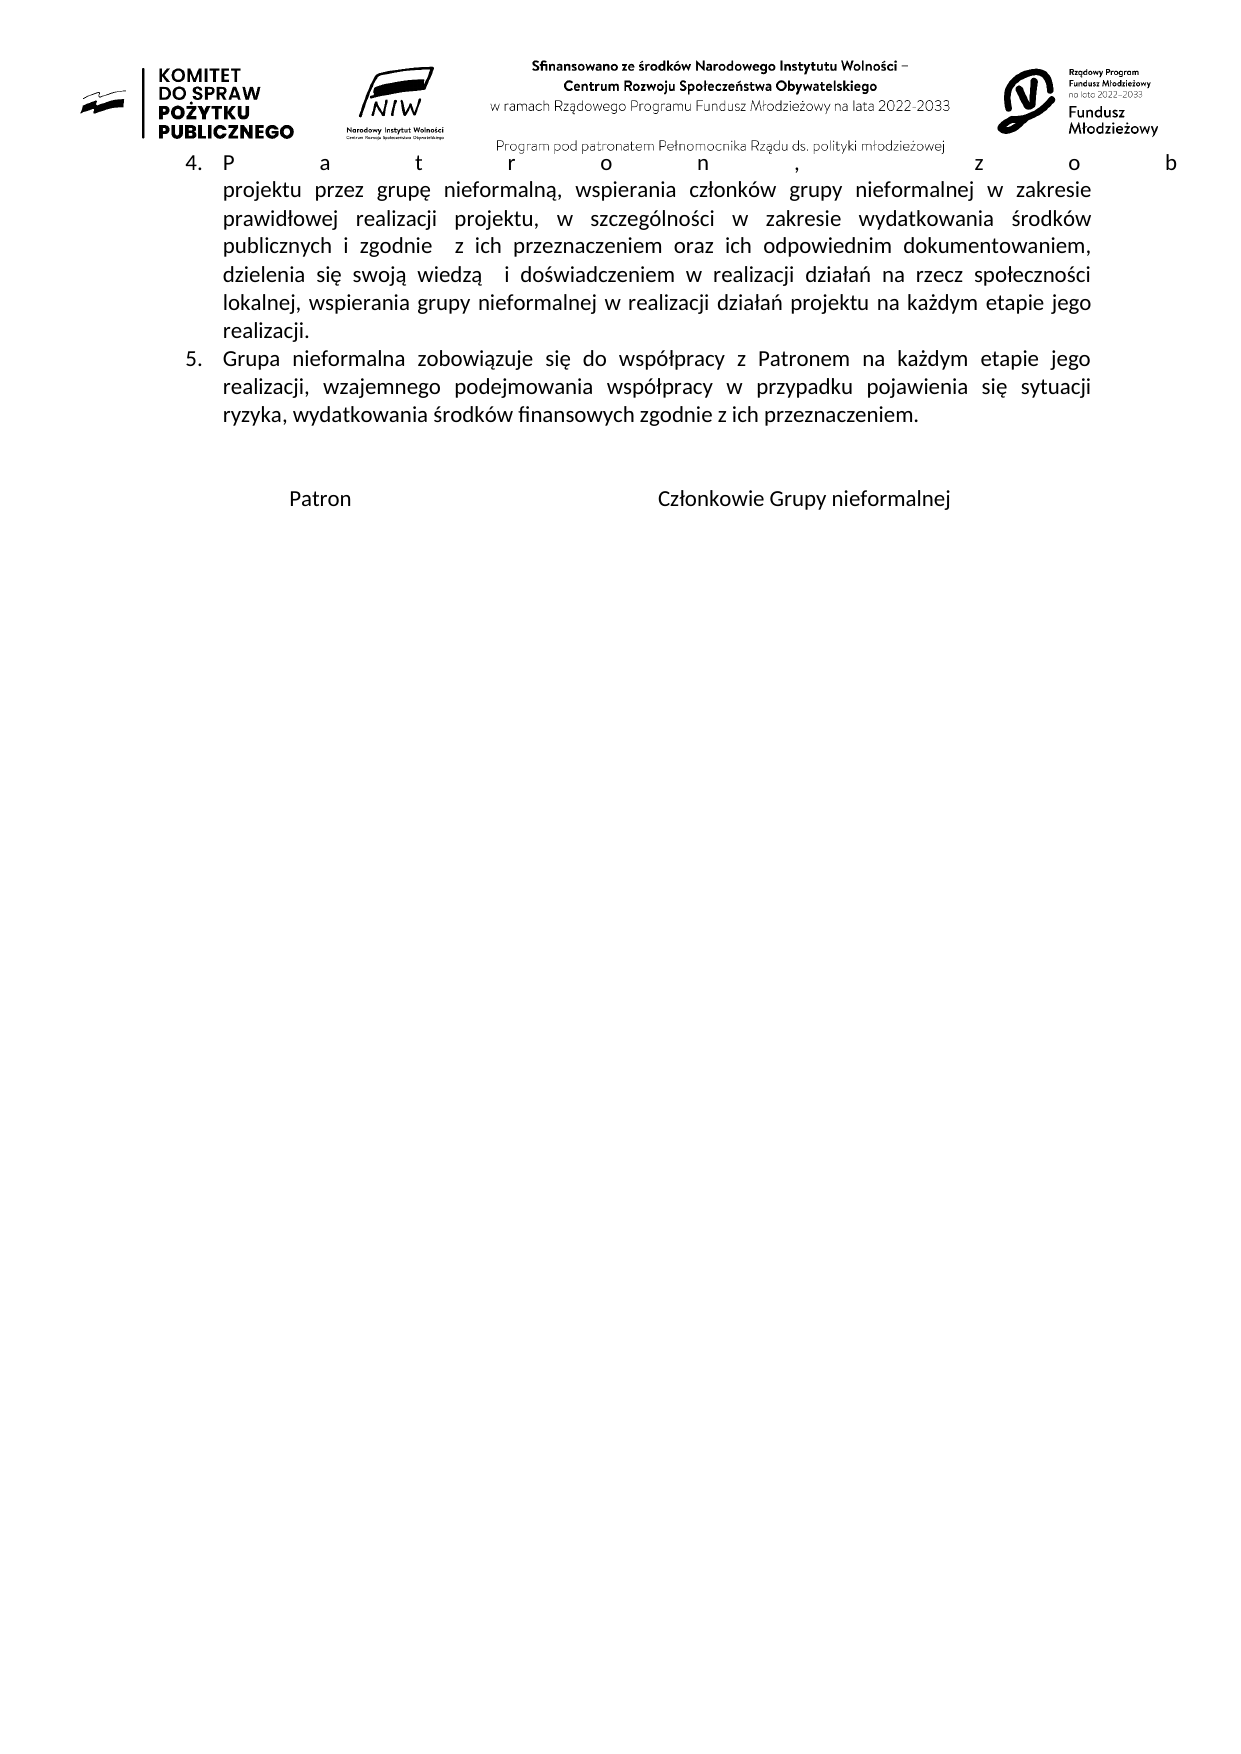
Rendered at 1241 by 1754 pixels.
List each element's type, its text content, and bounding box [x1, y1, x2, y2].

list Patron, zobowiązuje się do: zapewnienia swojej osobowości prawnej i możliwości realizacji projektu przez grupę nieformalną, wspierania członków grupy nieformalnej w zakresie prawidłowej realizacji projektu, w szczególności w zakresie wydatkowania środków publicznych i zgodnie z ich przeznaczeniem oraz ich odpowiednim dokumentowaniem, dzielenia się swoją wiedzą i doświadczeniem w realizacji działań na rzecz społeczności lokalnej, wspierania grupy nieformalnej w realizacji działań projektu na każdym etapie jego realizacji. [185, 148, 1093, 344]
picture [72, 52, 1166, 160]
text Patron Członkowie Grupy nieformalnej [148, 484, 1093, 512]
list Grupa nieformalna zobowiązuje się do współpracy z Patronem na każdym etapie jego realizacji, wzajemnego podejmowania współpracy w przypadku pojawienia się sytuacji ryzyka, wydatkowania środków finansowych zgodnie z ich przeznaczeniem. [185, 344, 1093, 428]
